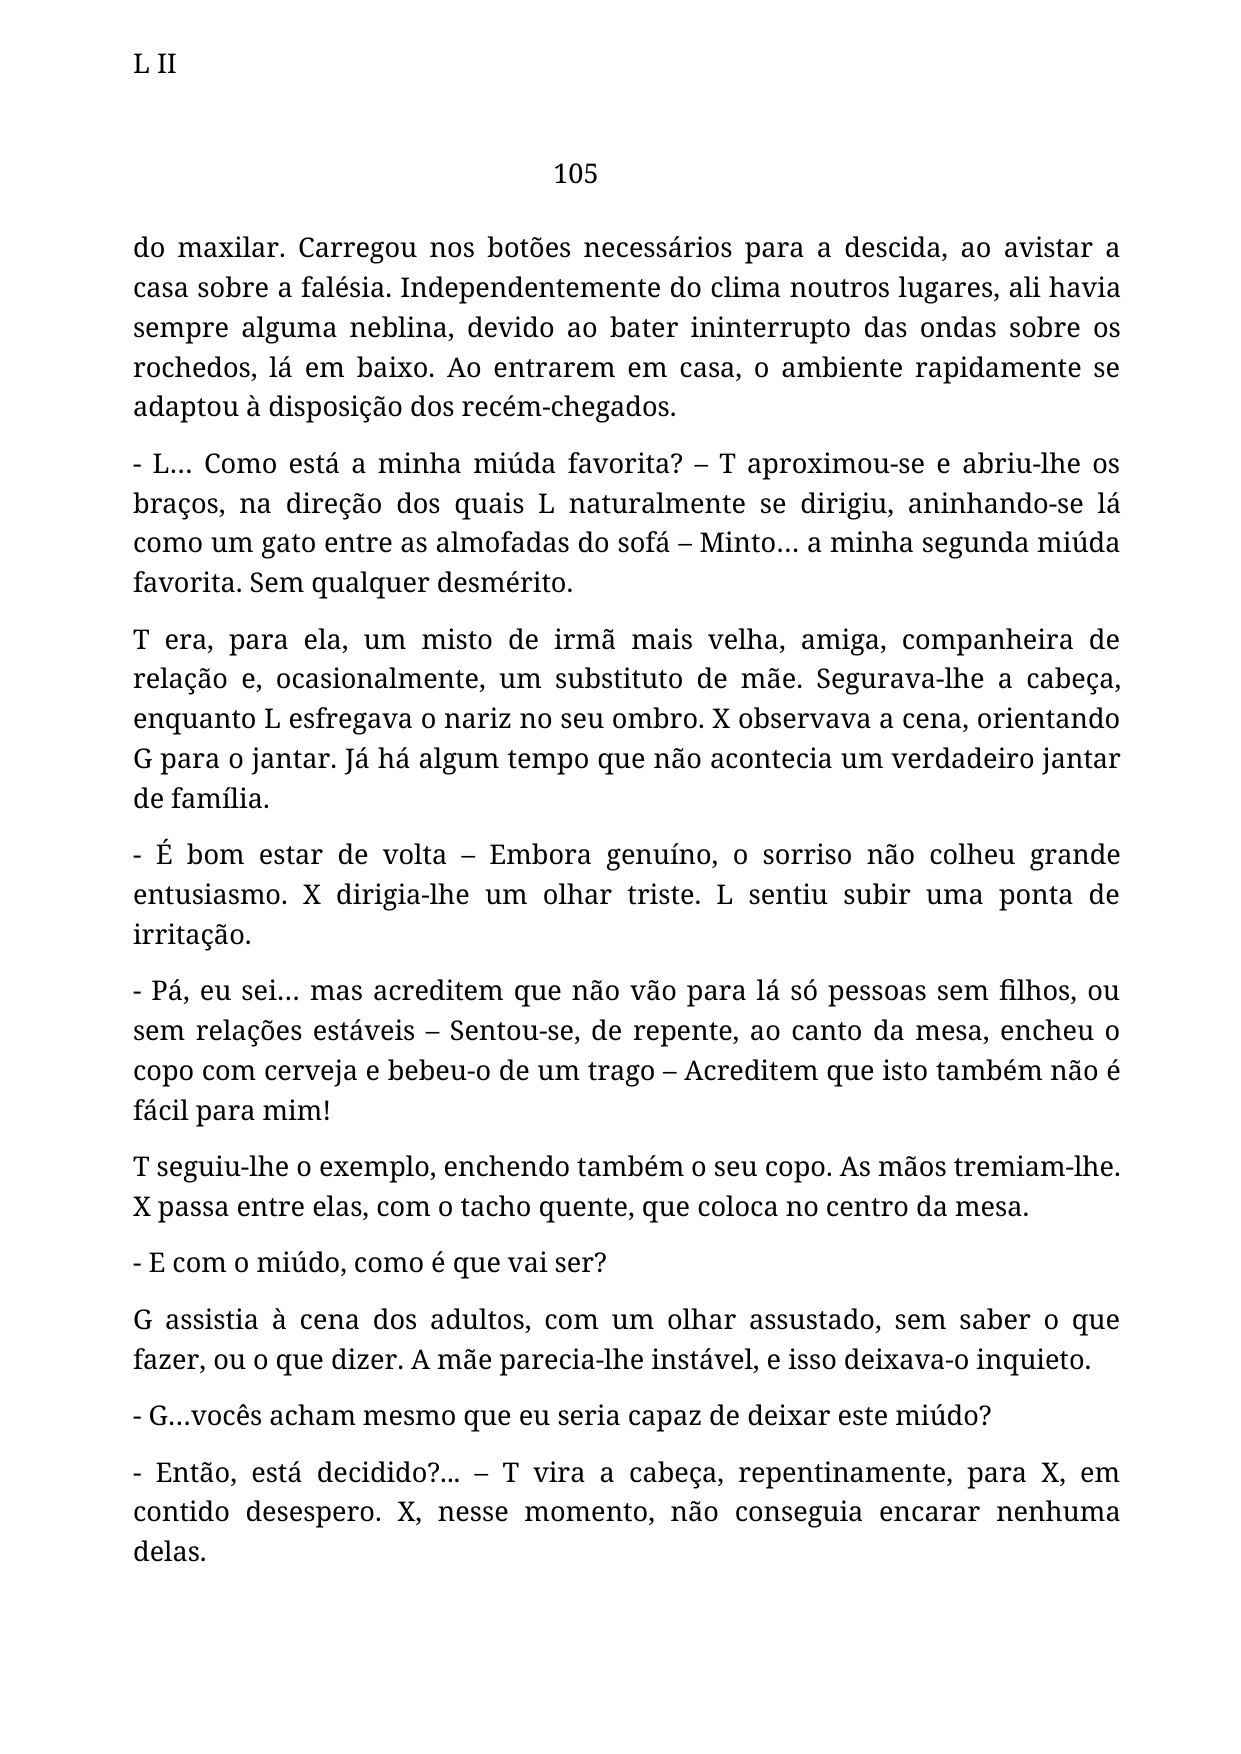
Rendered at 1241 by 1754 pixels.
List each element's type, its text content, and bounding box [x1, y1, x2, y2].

text - É bom estar de volta – Embora genuíno, o sorriso não colheu grande entusiasmo. X dirigia-lhe um olhar triste. L sentiu subir uma ponta de irritação. [133, 836, 1122, 952]
text T seguiu-lhe o exemplo, enchendo também o seu copo. As mãos tremiam-lhe. X passa entre elas, com o tacho quente, que coloca no centro da mesa. [133, 1148, 1122, 1224]
text - Pá, eu sei… mas acreditem que não vão para lá só pessoas sem filhos, ou sem relações estáveis – Sentou-se, de repente, ao canto da mesa, encheu o copo com cerveja e bebeu-o de um trago – Acreditem que isto também não é fácil para mim! [133, 972, 1122, 1128]
text - G…vocês acham mesmo que eu seria capaz de deixar este miúdo? [133, 1397, 1122, 1433]
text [133, 229, 1122, 425]
text G assistia à cena dos adultos, com um olhar assustado, sem saber o que fazer, ou o que dizer. A mãe parecia-lhe instável, e isso deixava-o inquieto. [133, 1300, 1122, 1377]
text T era, para ela, um misto de irmã mais velha, amiga, companheira de relação e, ocasionalmente, um substituto de mãe. Segurava-lhe a cabeça, enquanto L esfregava o nariz no seu ombro. X observava a cena, orientando G para o jantar. Já há algum tempo que não acontecia um verdadeiro jantar de família. [133, 620, 1122, 816]
text - Então, está decidido?... – T vira a cabeça, repentinamente, para X, em contido desespero. X, nesse momento, não conseguia encarar nenhuma delas. [133, 1453, 1122, 1569]
text - E com o miúdo, como é que vai ser? [133, 1244, 1122, 1281]
text - L… Como está a minha miúda favorita? – T aproximou-se e abriu-lhe os braços, na direção dos quais L naturalmente se dirigiu, aninhando-se lá como um gato entre as almofadas do sofá – Minto… a minha segunda miúda favorita. Sem qualquer desmérito. [133, 444, 1122, 601]
